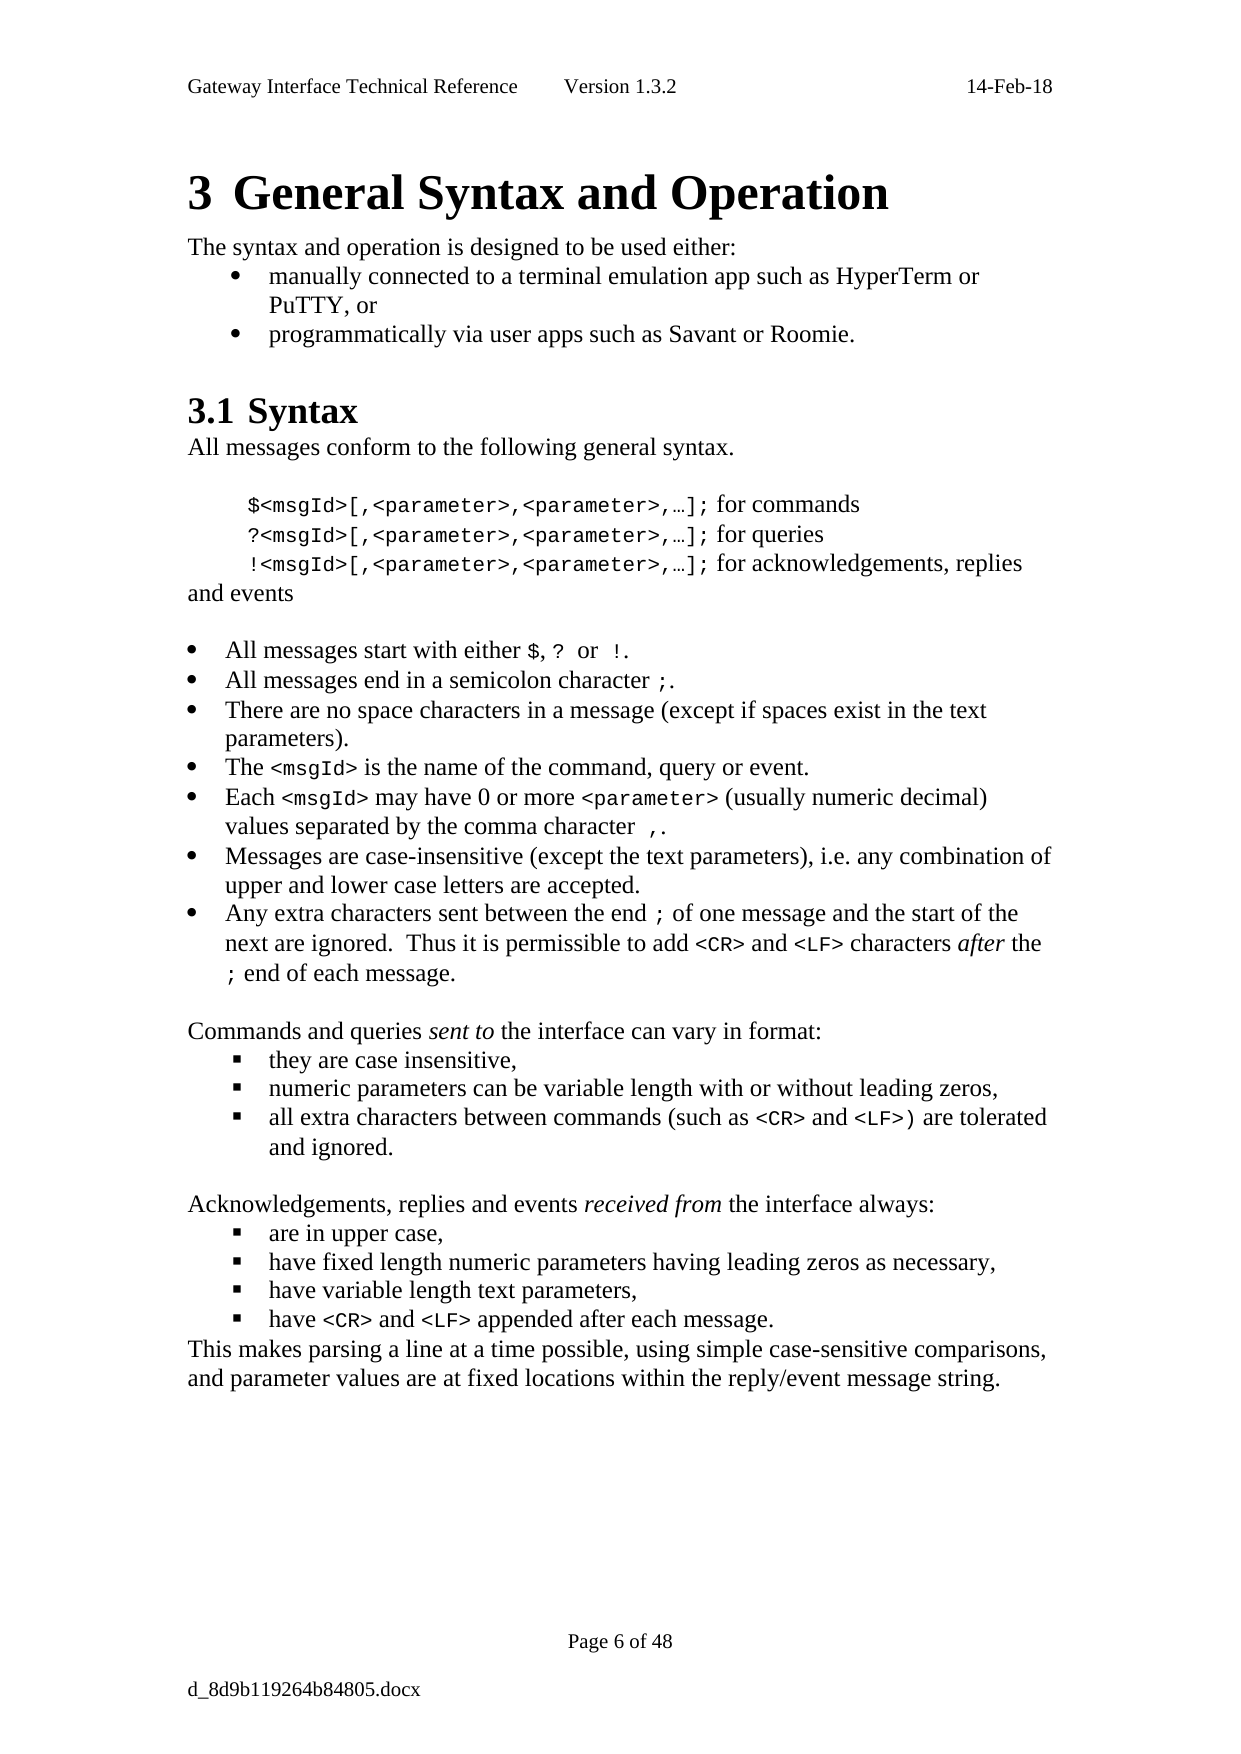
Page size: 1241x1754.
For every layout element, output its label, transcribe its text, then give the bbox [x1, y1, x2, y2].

list There are no space characters in a message (except if spaces exist in the text parameters). [187, 695, 1053, 752]
list manually connected to a terminal emulation app such as HyperTerm or PuTTY, or [231, 261, 1053, 319]
list have variable length text parameters, [231, 1276, 1053, 1304]
list Each <msgId> may have 0 or more <parameter> (usually numeric decimal) values separated by the comma character ,. [187, 782, 1053, 841]
list All messages start with either $, ? or !. [187, 636, 1053, 665]
list Messages are case-insensitive (except the text parameters), i.e. any combination of upper and lower case letters are accepted. [187, 841, 1053, 898]
text This makes parsing a line at a time possible, using simple case-sensitive comparisons, and parameter values are at fixed locations within the reply/event message string. [187, 1334, 1053, 1391]
text Commands and queries sent to the interface can vary in format: [187, 1016, 1053, 1045]
list all extra characters between commands (such as <CR> and <LF>) are tolerated and ignored. [231, 1102, 1053, 1161]
text ?<msgId>[,<parameter>,<parameter>,…]; for queries [187, 519, 1053, 548]
list numeric parameters can be variable length with or without leading zeros, [231, 1073, 1053, 1102]
list Any extra characters sent between the end ; of one message and the start of the next are ignored. Thus it is permissible to add <CR> and <LF> characters after the ; end of each message. [187, 898, 1053, 987]
text $<msgId>[,<parameter>,<parameter>,…]; for commands [187, 489, 1053, 519]
list they are case insensitive, [231, 1045, 1053, 1073]
list The <msgId> is the name of the command, query or event. [187, 752, 1053, 782]
list are in upper case, [231, 1218, 1053, 1247]
subtitle Syntax [187, 389, 1053, 432]
text !<msgId>[,<parameter>,<parameter>,…]; for acknowledgements, replies and events [187, 548, 1053, 607]
list have <CR> and <LF> appended after each message. [231, 1304, 1053, 1334]
text All messages conform to the following general syntax. [187, 432, 1053, 461]
text The syntax and operation is designed to be used either: [187, 232, 1053, 261]
list have fixed length numeric parameters having leading zeros as necessary, [231, 1247, 1053, 1276]
text Acknowledgements, replies and events received from the interface always: [187, 1189, 1053, 1218]
list All messages end in a semicolon character ;. [187, 665, 1053, 695]
list programmatically via user apps such as Savant or Roomie. [231, 319, 1053, 347]
subtitle General Syntax and Operation [187, 162, 1053, 220]
